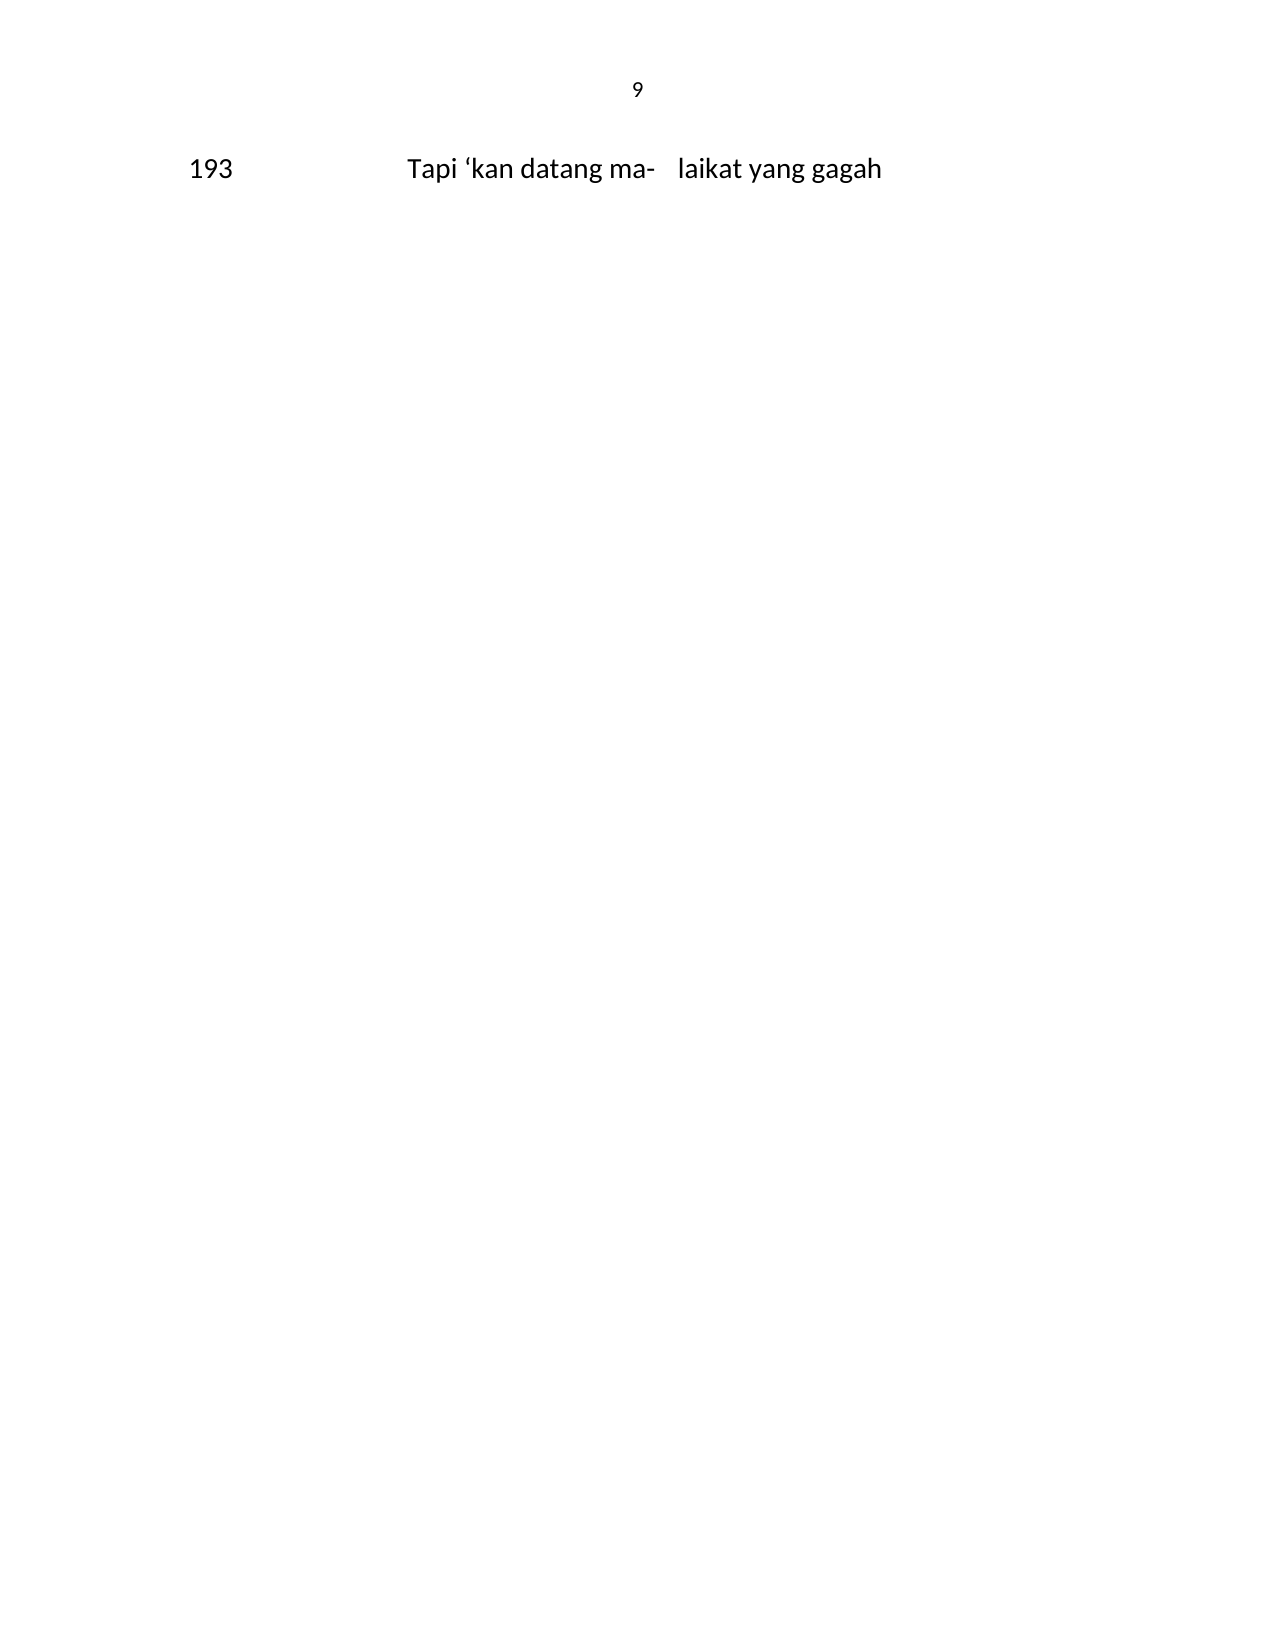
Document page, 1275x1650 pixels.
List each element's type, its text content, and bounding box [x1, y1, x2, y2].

table_header laikat yang gagah [666, 150, 1099, 186]
table_header Tapi ‘kan datang ma- [245, 150, 666, 186]
table_header 193 [176, 150, 245, 186]
